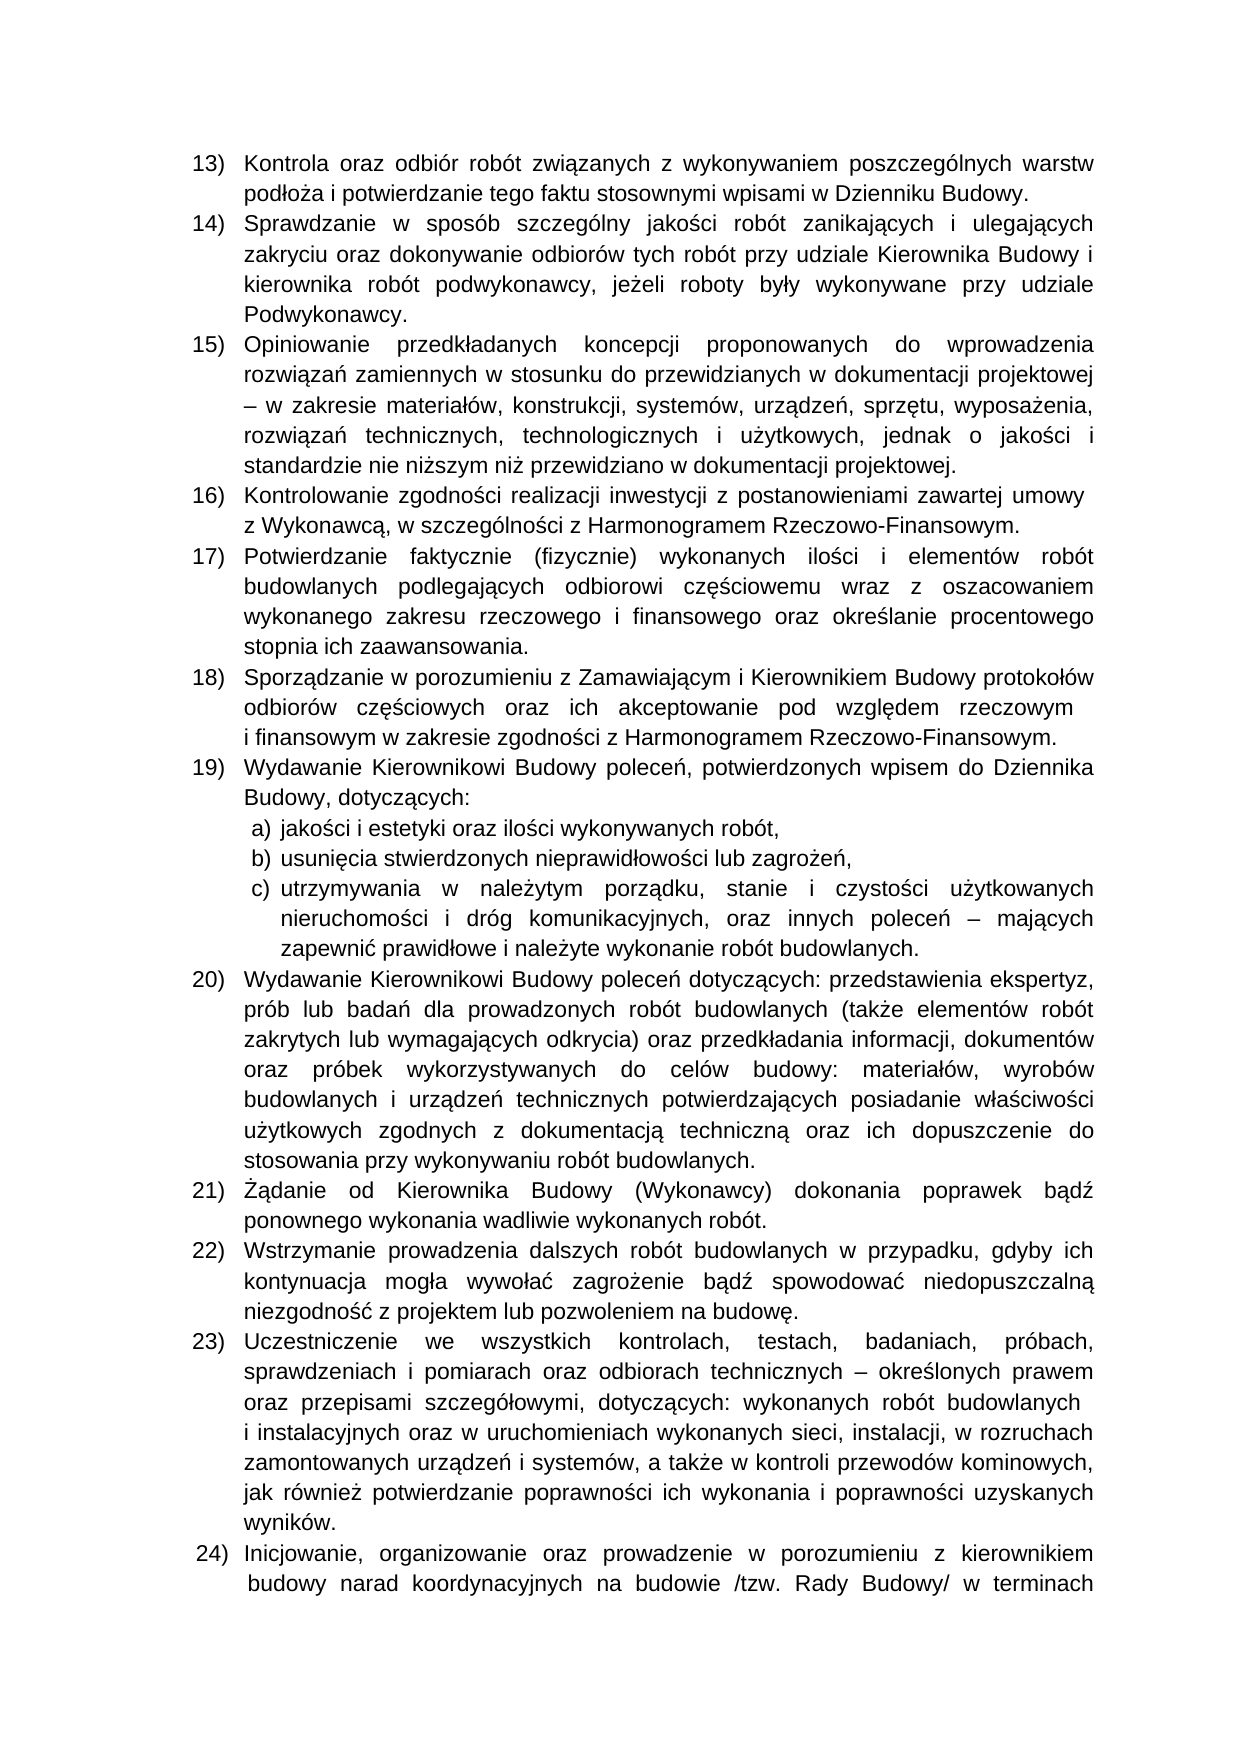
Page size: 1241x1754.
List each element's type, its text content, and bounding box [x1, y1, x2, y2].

list jakości i estetyki oraz ilości wykonywanych robót, [251, 814, 1094, 841]
list Opiniowanie przedkładanych koncepcji proponowanych do wprowadzenia rozwiązań zamiennych w stosunku do przewidzianych w dokumentacji projektowej – w zakresie materiałów, konstrukcji, systemów, urządzeń, sprzętu, wyposażenia, rozwiązań technicznych, technologicznych i użytkowych, jednak o jakości i standardzie nie niższym niż przewidziano w dokumentacji projektowej. [192, 331, 1094, 478]
list Kontrola oraz odbiór robót związanych z wykonywaniem poszczególnych warstw podłoża i potwierdzanie tego faktu stosownymi wpisami w Dzienniku Budowy. [192, 150, 1094, 207]
list Wstrzymanie prowadzenia dalszych robót budowlanych w przypadku, gdyby ich kontynuacja mogła wywołać zagrożenie bądź spowodować niedopuszczalną niezgodność z projektem lub pozwoleniem na budowę. [192, 1237, 1094, 1324]
list Uczestniczenie we wszystkich kontrolach, testach, badaniach, próbach, sprawdzeniach i pomiarach oraz odbiorach technicznych – określonych prawem oraz przepisami szczegółowymi, dotyczących: wykonanych robót budowlanych i instalacyjnych oraz w uruchomieniach wykonanych sieci, instalacji, w rozruchach zamontowanych urządzeń i systemów, a także w kontroli przewodów kominowych, jak również potwierdzanie poprawności ich wykonania i poprawności uzyskanych wyników. [192, 1328, 1094, 1536]
list usunięcia stwierdzonych nieprawidłowości lub zagrożeń, [251, 845, 1094, 871]
list Wydawanie Kierownikowi Budowy poleceń, potwierdzonych wpisem do Dziennika Budowy, dotyczących: [192, 754, 1094, 811]
list Żądanie od Kierownika Budowy (Wykonawcy) dokonania poprawek bądź ponownego wykonania wadliwie wykonanych robót. [192, 1177, 1094, 1234]
list Sprawdzanie w sposób szczególny jakości robót zanikających i ulegających zakryciu oraz dokonywanie odbiorów tych robót przy udziale Kierownika Budowy i kierownika robót podwykonawcy, jeżeli roboty były wykonywane przy udziale Podwykonawcy. [192, 210, 1094, 327]
list Sporządzanie w porozumieniu z Zamawiającym i Kierownikiem Budowy protokołów odbiorów częściowych oraz ich akceptowanie pod względem rzeczowym i finansowym w zakresie zgodności z Harmonogramem Rzeczowo-Finansowym. [192, 663, 1094, 750]
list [196, 1539, 1094, 1596]
list Potwierdzanie faktycznie (fizycznie) wykonanych ilości i elementów robót budowlanych podlegających odbiorowi częściowemu wraz z oszacowaniem wykonanego zakresu rzeczowego i finansowego oraz określanie procentowego stopnia ich zaawansowania. [192, 543, 1094, 660]
list utrzymywania w należytym porządku, stanie i czystości użytkowanych nieruchomości i dróg komunikacyjnych, oraz innych poleceń – mających zapewnić prawidłowe i należyte wykonanie robót budowlanych. [251, 875, 1094, 962]
list Kontrolowanie zgodności realizacji inwestycji z postanowieniami zawartej umowy z Wykonawcą, w szczególności z Harmonogramem Rzeczowo-Finansowym. [192, 482, 1094, 539]
list Wydawanie Kierownikowi Budowy poleceń dotyczących: przedstawienia ekspertyz, prób lub badań dla prowadzonych robót budowlanych (także elementów robót zakrytych lub wymagających odkrycia) oraz przedkładania informacji, dokumentów oraz próbek wykorzystywanych do celów budowy: materiałów, wyrobów budowlanych i urządzeń technicznych potwierdzających posiadanie właściwości użytkowych zgodnych z dokumentacją techniczną oraz ich dopuszczenie do stosowania przy wykonywaniu robót budowlanych. [192, 966, 1094, 1173]
